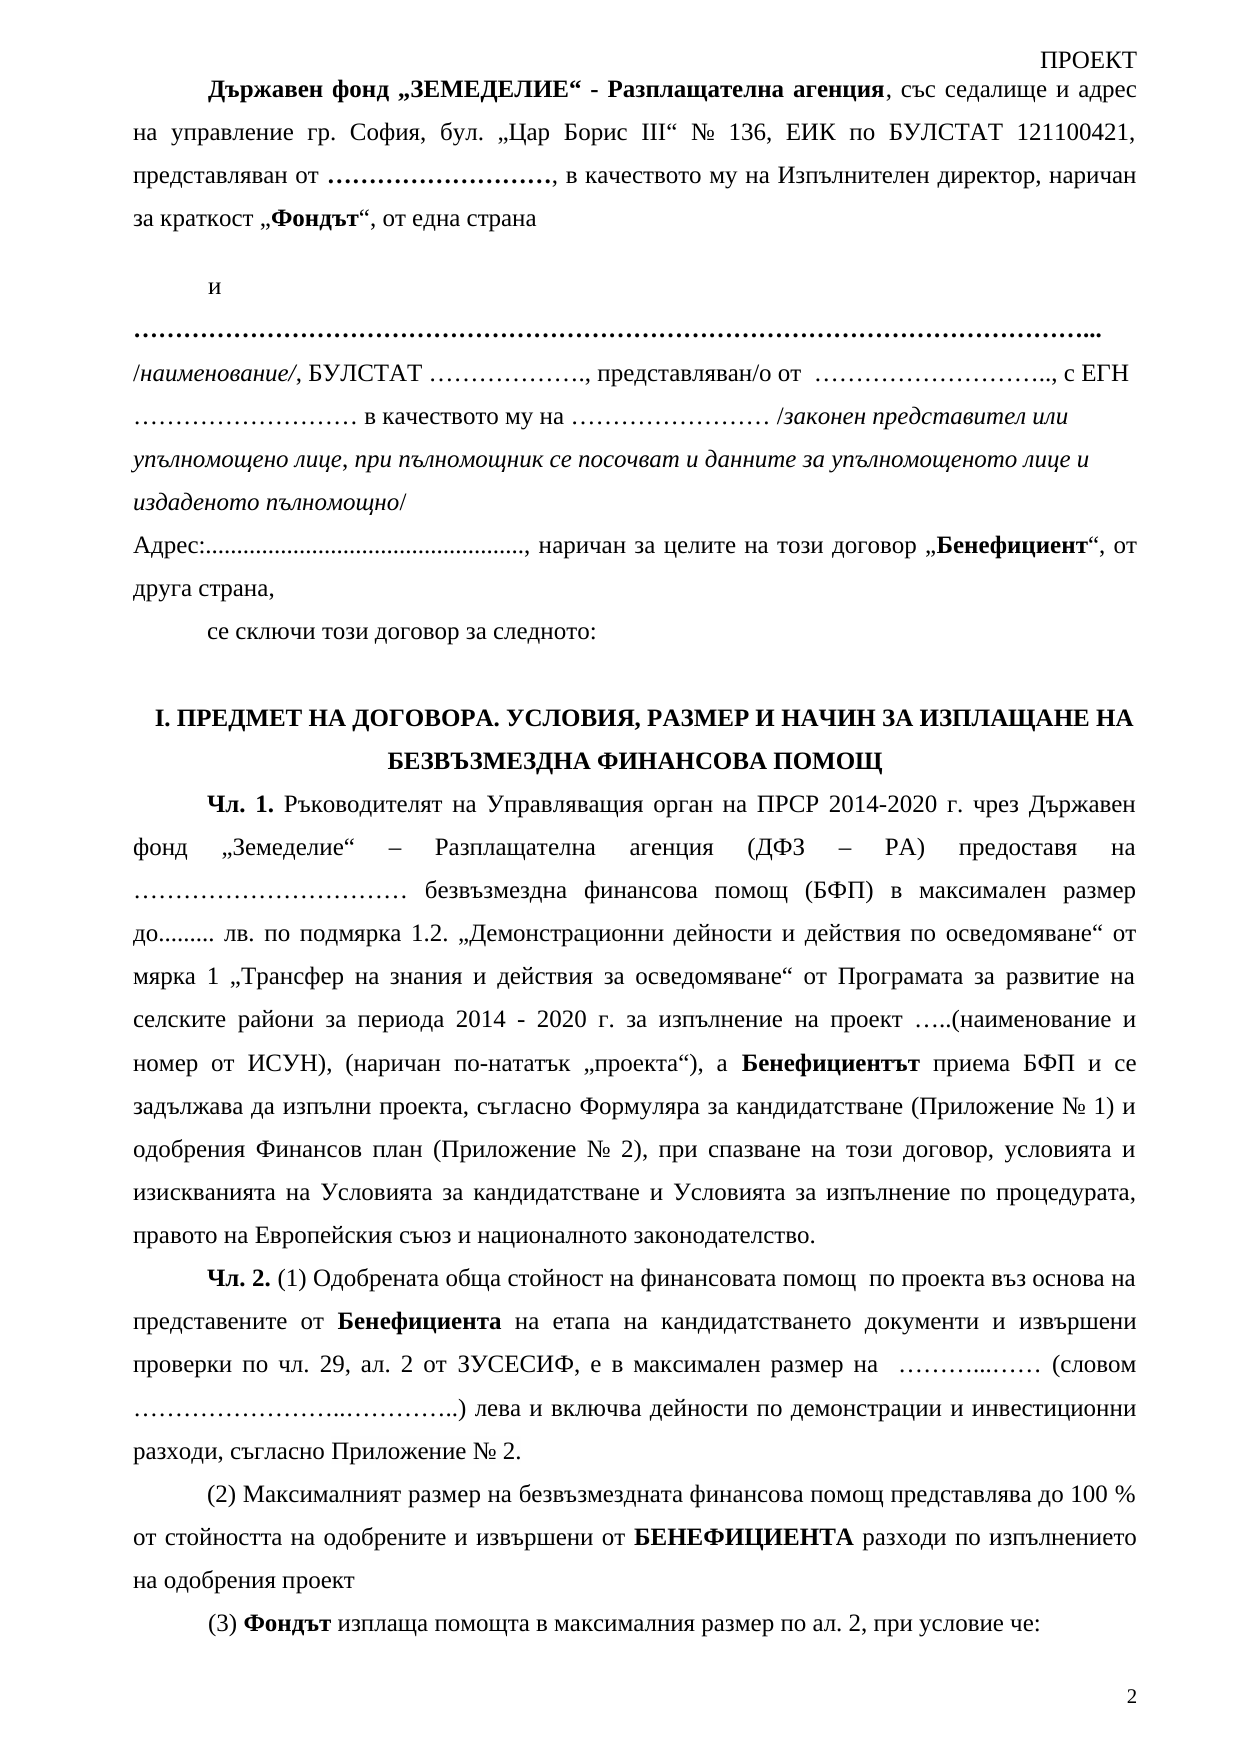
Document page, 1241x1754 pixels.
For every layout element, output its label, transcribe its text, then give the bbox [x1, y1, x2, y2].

list Чл. 2. (1) Одобрената обща стойност на финансовата помощ по проекта въз основа на представените от Бенефициента на етапа на кандидатстването документи и извършени проверки по чл. 29, ал. 2 от ЗУСЕСИФ, е в максимален размер на ………...…… (словом ……………………..…………..) лева и включва дейности по демонстрации и инвестиционни разходи, съгласно Приложение № 2. [133, 1263, 1137, 1464]
text ……………………………………………………………………………………………………... [133, 314, 1137, 343]
text Държавен фонд „ЗЕМЕДЕЛИЕ“ - Разплащателна агенция, със седалище и адрес на управление гр. София, бул. „Цар Борис III“ № 136, ЕИК по БУЛСТАТ 121100421, представляван от ………………………, в качеството му на Изпълнителен директор, наричан за краткост „Фондът“, от една страна [133, 74, 1137, 232]
text (3) Фондът изплаща помощта в максималния размер по ал. 2, при условие че: [133, 1608, 1137, 1637]
text Чл. 1. Ръководителят на Управляващия орган на ПРСР 2014-2020 г. чрез Държавен фонд „Земеделие“ – Разплащателна агенция (ДФЗ – РА) предоставя на …………………………… безвъзмездна финансова помощ (БФП) в максимален размер до......... лв. по подмярка 1.2. „Демонстрационни дейности и действия по осведомяване“ от мярка 1 „Трансфер на знания и действия за осведомяване“ от Програмата за развитие на селските райони за периода 2014 - 2020 г. за изпълнение на проект …..(наименование и номер от ИСУН), (наричан по-нататък „проекта“), а Бенефициентът приема БФП и се задължава да изпълни проекта, съгласно Формуляра за кандидатстване (Приложение № 1) и одобрения Финансов план (Приложение № 2), при спазване на този договор, условията и изискванията на Условията за кандидатстване и Условията за изпълнение по процедурата, правото на Европейския съюз и националното законодателство. [133, 789, 1137, 1249]
list (2) Максималният размер на безвъзмездната финансова помощ представлява до 100 % от стойността на одобрените и извършени от БЕНЕФИЦИЕНТА разходи по изпълнението на одобрения проект [133, 1479, 1137, 1594]
text Адрес:..................................................., наричан за целите на този договор „Бенефициент“, от друга страна, [133, 530, 1137, 602]
text се сключи този договор за следното: [133, 616, 1137, 645]
text и [133, 271, 1137, 300]
subtitle І. ПРЕДМЕТ НА ДОГОВОРА. УСЛОВИЯ, РАЗМЕР И НАЧИН ЗА ИЗПЛАЩАНЕ НА БЕЗВЪЗМЕЗДНА ФИНАНСОВА ПОМОЩ [133, 703, 1137, 774]
text /наименование/, БУЛСТАТ ………………., представляван/о от ……………………….., с ЕГН ……………………… в качеството му на …………………… /законен представител или упълномощено лице, при пълномощник се посочват и данните за упълномощеното лице и издаденото пълномощно/ [133, 358, 1137, 516]
